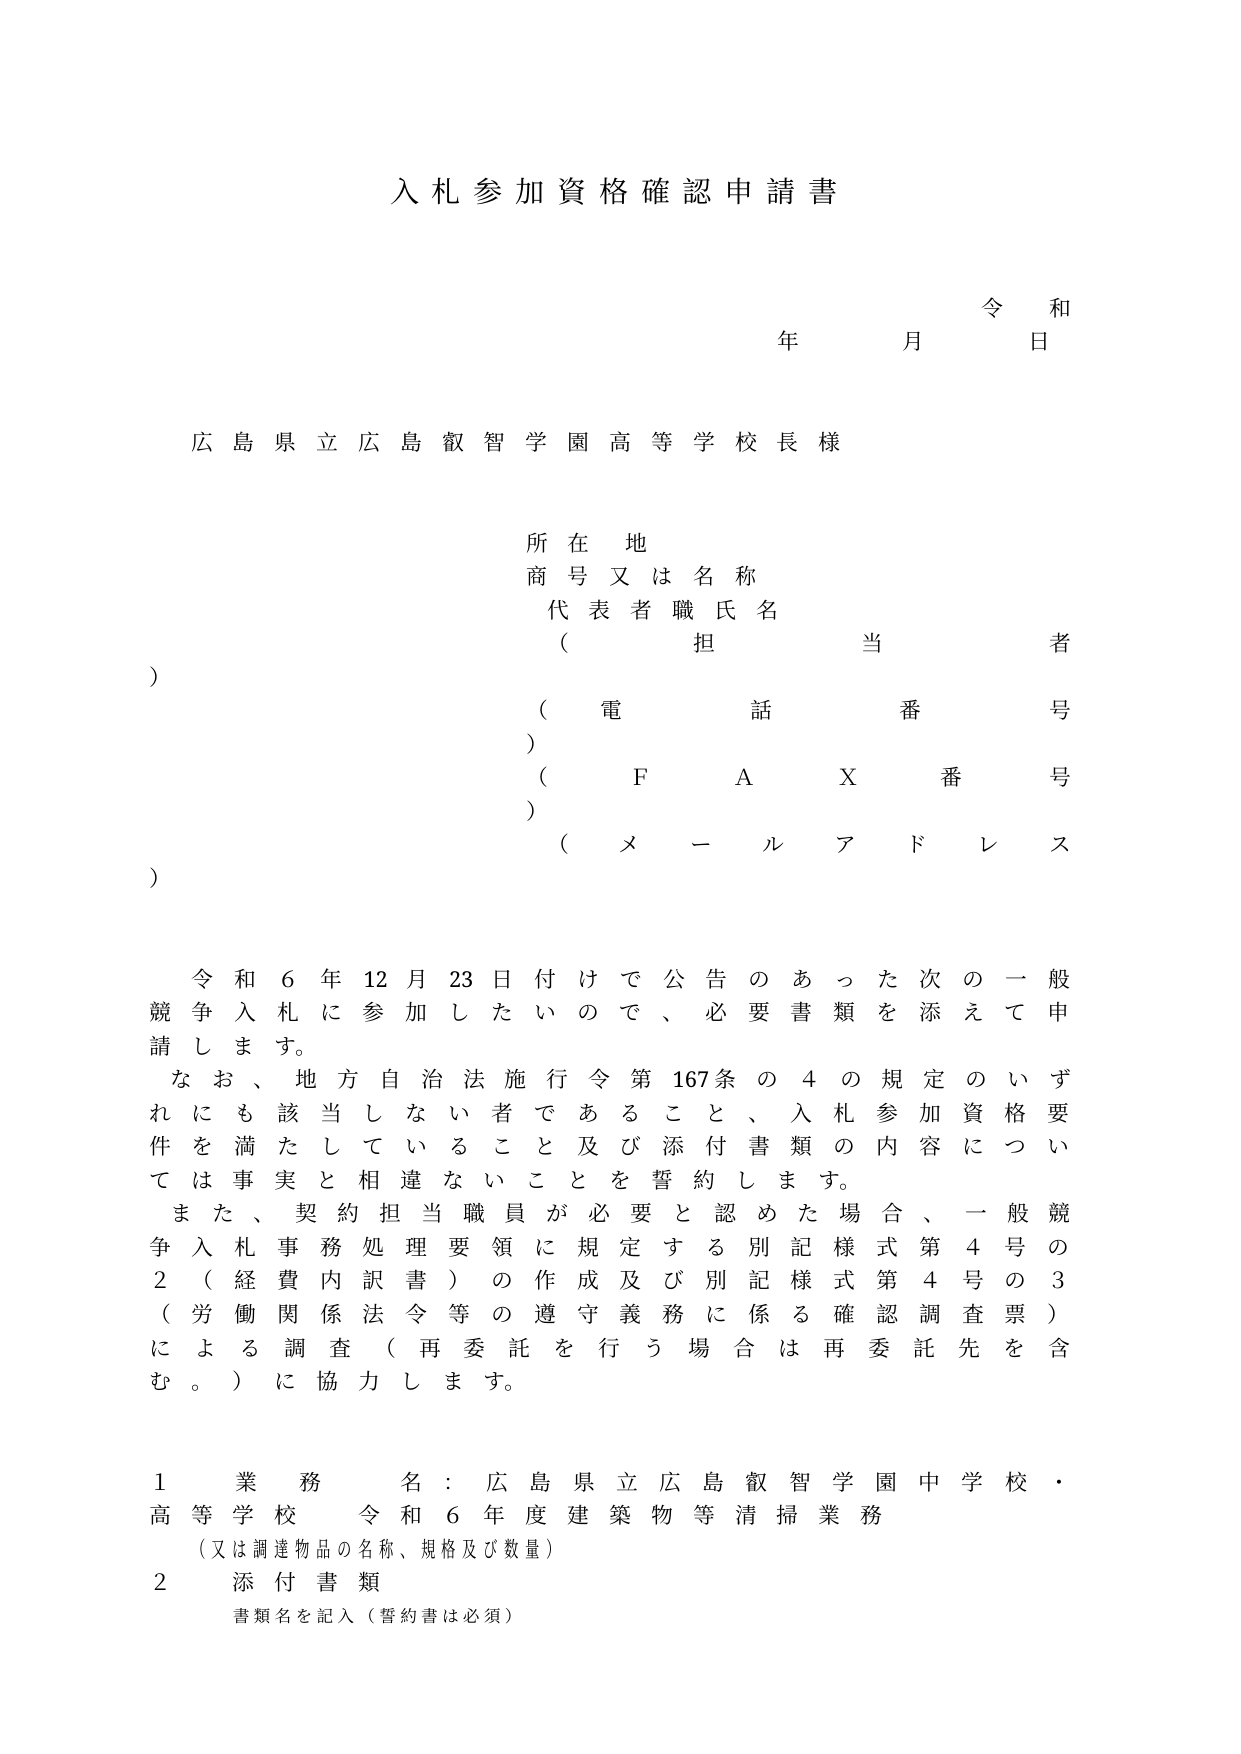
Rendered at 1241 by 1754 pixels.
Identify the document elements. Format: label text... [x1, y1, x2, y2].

text （又は調達物品の名称、規格及び数量） [149, 1531, 1091, 1564]
text 商号又は名称 [524, 558, 1091, 592]
text 令和 年 月 日 [769, 290, 1091, 357]
text 代表者職氏名 [502, 592, 1091, 625]
text 広島県立広島叡智学園高等学校長様 [149, 424, 1091, 458]
text また、契約担当職員が必要と認めた場合、一般競争入札事務処理要領に規定する別記様式第４号の２（経費内訳書）の作成及び別記様式第４号の３（労働関係法令等の遵守義務に係る確認調査票）による調査（再委託を行う場合は再委託先を含む。）に協力します。 [149, 1196, 1091, 1397]
text 書類名を記入（誓約書は必須） [149, 1598, 1091, 1632]
text （メールアドレス ） [149, 827, 1091, 894]
text （ＦＡＸ番号 ） [524, 759, 1091, 827]
text ２ 添付書類 [149, 1564, 1091, 1598]
text （電 話 番 号 ） [524, 692, 1091, 759]
text なお、地方自治法施行令第167条の４の規定のいずれにも該当しない者であること、入札参加資格要件を満たしていること及び添付書類の内容については事実と相違ないことを誓約します。 [149, 1061, 1091, 1196]
text 入札参加資格確認申請書 [149, 156, 1091, 223]
text １ 業務名：広島県立広島叡智学園中学校・高等学校 令和６年度建築物等清掃業務 [149, 1464, 1091, 1531]
text （担当者 ） [149, 625, 1091, 692]
text 令和６年12月23日付けで公告のあった次の一般競争入札に参加したいので、必要書類を添えて申請します。 [149, 961, 1091, 1061]
text 所在地 [524, 525, 1091, 558]
